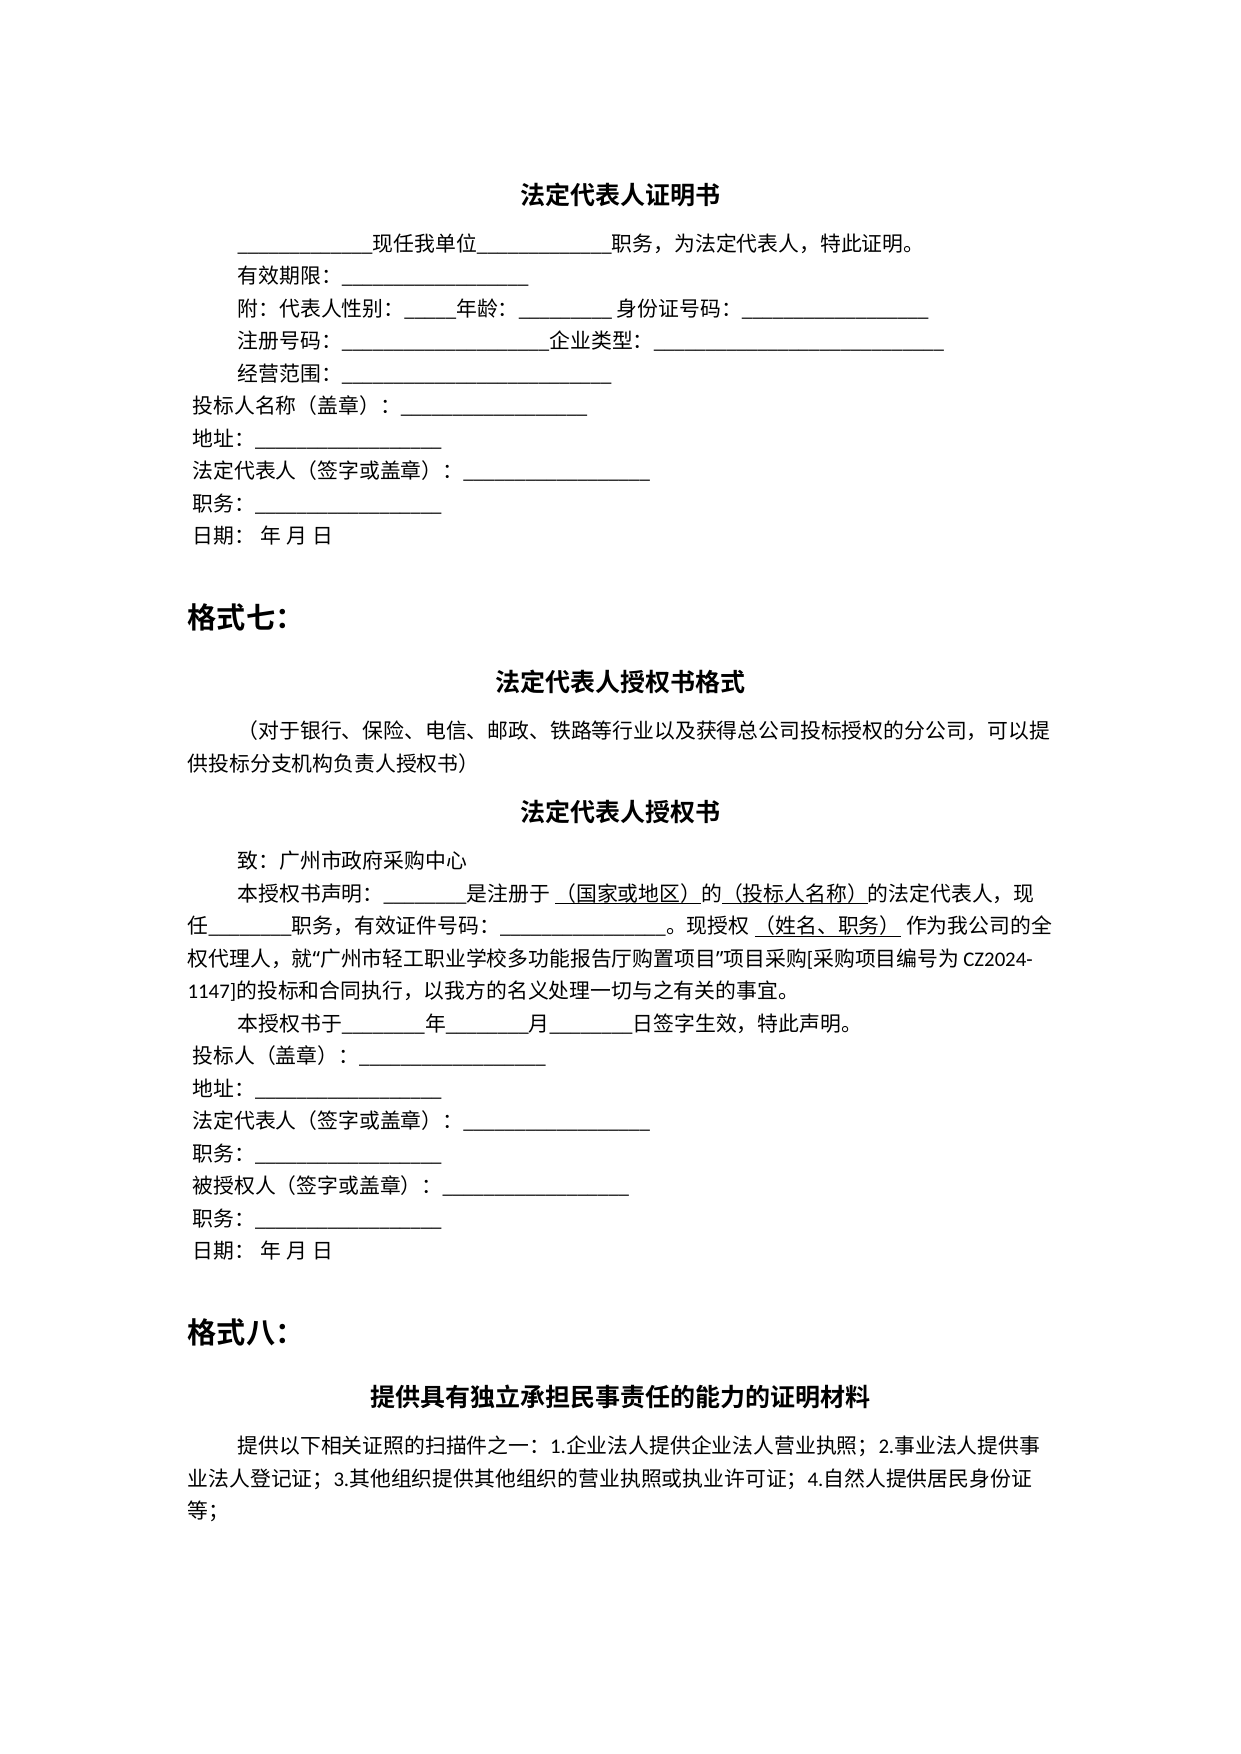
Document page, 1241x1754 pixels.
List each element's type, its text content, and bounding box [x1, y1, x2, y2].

text 法定代表人授权书 [187, 779, 1053, 844]
text 日期： 年 月 日 [187, 1234, 1053, 1267]
text （对于银行、保险、电信、邮政、铁路等行业以及获得总公司投标授权的分公司，可以提供投标分支机构负责人授权书） [187, 714, 1053, 779]
text 日期： 年 月 日 [187, 519, 1053, 552]
text 致：广州市政府采购中心 [187, 844, 1053, 877]
text 注册号码：____________________企业类型：____________________________ [187, 324, 1053, 357]
text 本授权书声明：________是注册于 （国家或地区）的（投标人名称）的法定代表人，现任________职务，有效证件号码：________________。现授权 （姓名、职务） 作为我公司的全权代理人，就“广州市轻工职业学校多功能报告厅购置项目”项目采购[采购项目编号为CZ2024-1147]的投标和合同执行，以我方的名义处理一切与之有关的事宜。 [187, 877, 1053, 1007]
text 职务：__________________ [187, 1137, 1053, 1169]
text 法定代表人（签字或盖章）：__________________ [187, 454, 1053, 487]
text 附：代表人性别：_____年龄：_________ 身份证号码：__________________ [187, 292, 1053, 324]
text 职务：__________________ [187, 487, 1053, 519]
text 投标人名称（盖章）：__________________ [187, 389, 1053, 422]
text 投标人（盖章）：__________________ [187, 1039, 1053, 1072]
text 职务：__________________ [187, 1202, 1053, 1234]
text 地址：__________________ [187, 1072, 1053, 1104]
text 提供以下相关证照的扫描件之一：1.企业法人提供企业法人营业执照；2.事业法人提供事业法人登记证；3.其他组织提供其他组织的营业执照或执业许可证；4.自然人提供居民身份证等； [187, 1429, 1053, 1527]
text 法定代表人（签字或盖章）：__________________ [187, 1104, 1053, 1137]
text 格式八： [187, 1299, 1053, 1364]
text 被授权人（签字或盖章）：__________________ [187, 1169, 1053, 1202]
text _____________现任我单位_____________职务，为法定代表人，特此证明。 [187, 227, 1053, 259]
text 地址：__________________ [187, 422, 1053, 454]
text 法定代表人证明书 [187, 162, 1053, 227]
text 提供具有独立承担民事责任的能力的证明材料 [187, 1364, 1053, 1429]
text 经营范围：__________________________ [187, 357, 1053, 389]
text 法定代表人授权书格式 [187, 649, 1053, 714]
text 有效期限：__________________ [187, 259, 1053, 292]
text 格式七： [187, 584, 1053, 649]
text 本授权书于________年________月________日签字生效，特此声明。 [187, 1007, 1053, 1039]
